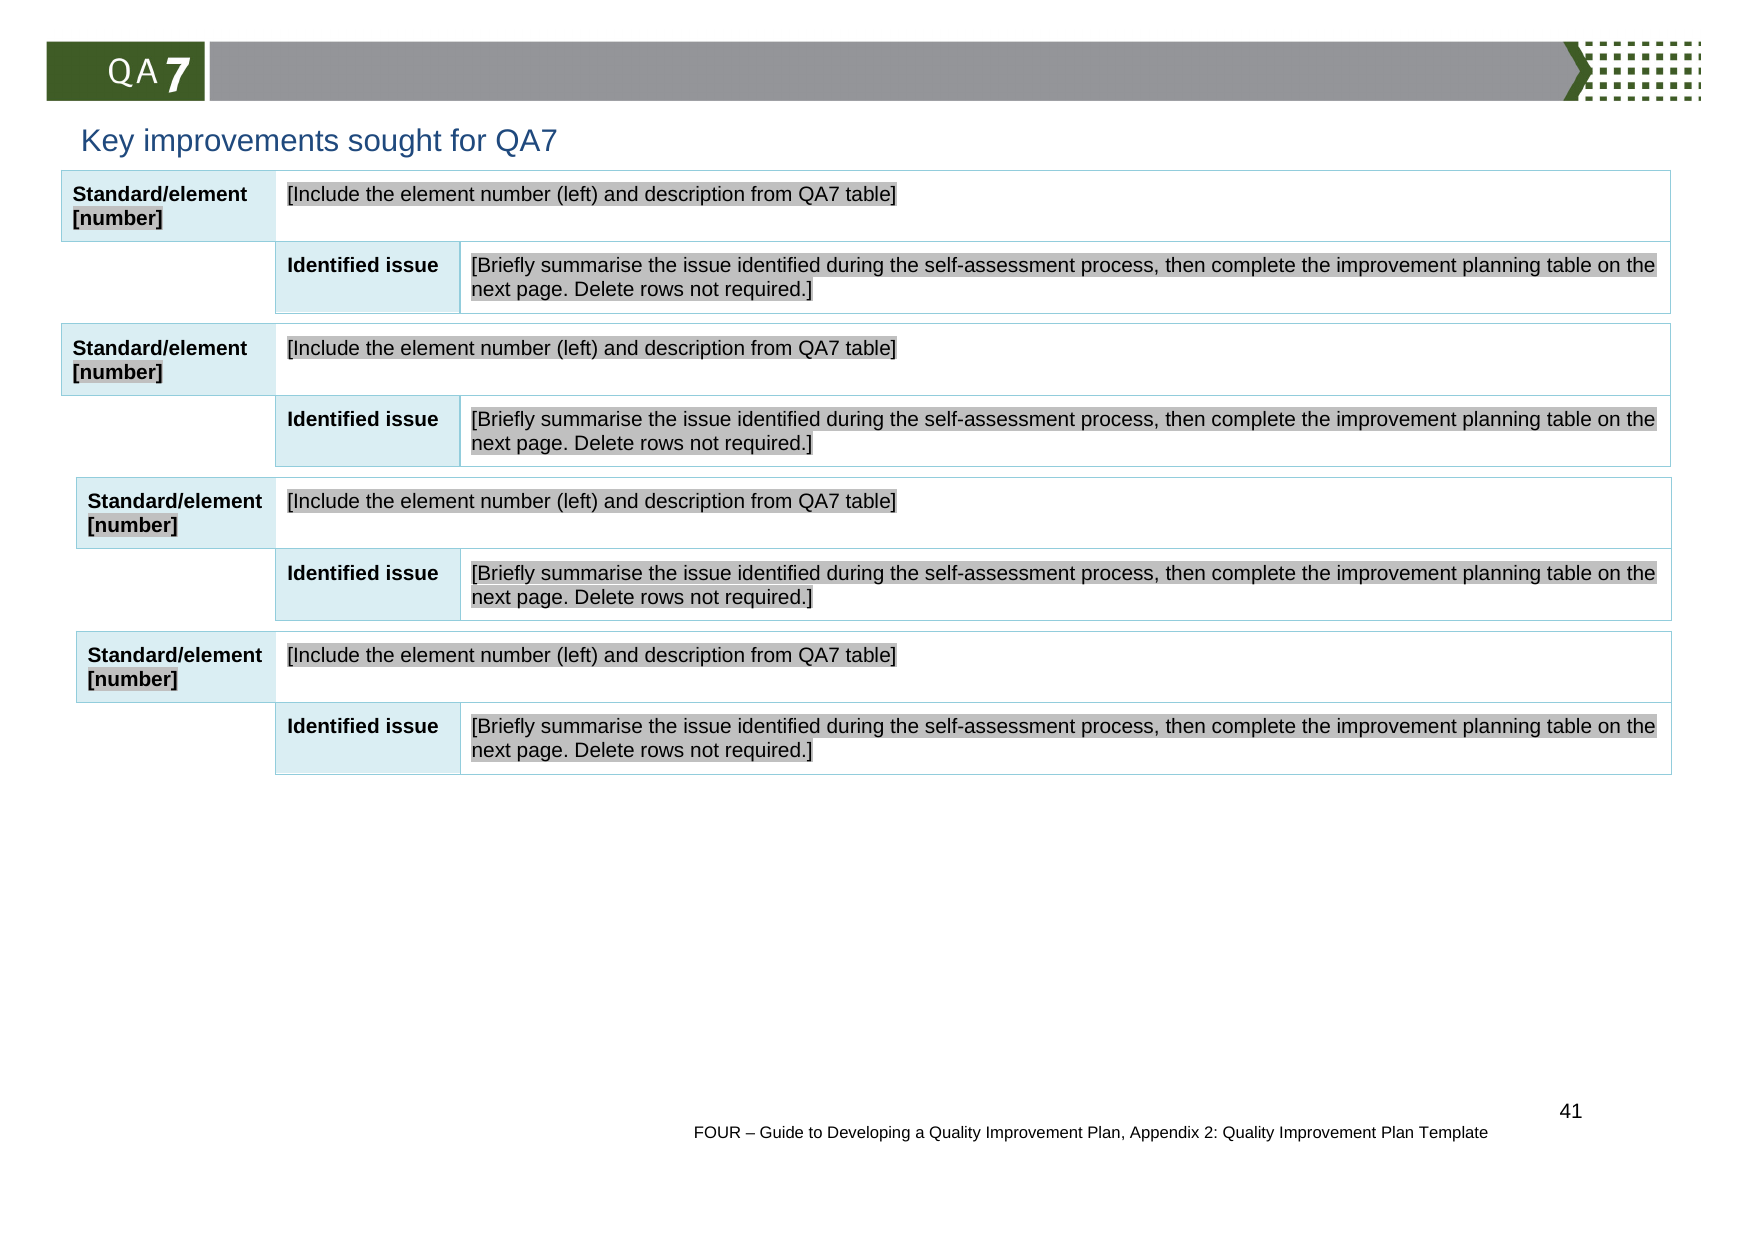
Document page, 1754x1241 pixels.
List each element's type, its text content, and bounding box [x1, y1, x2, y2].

table_cell [Briefly summarise the issue identified during the self-assessment process, then complete the improvement planning table on the next page. Delete rows not required.] [461, 396, 1670, 466]
table_header Standard/element [number] [62, 171, 276, 241]
table_header [Include the element number (left) and description from QA7 table] [276, 324, 1670, 395]
subtitle Key improvements sought for QA7 [76, 122, 1432, 158]
table_header [Include the element number (left) and description from QA7 table] [276, 632, 1671, 702]
table_cell [Briefly summarise the issue identified during the self-assessment process, then complete the improvement planning table on the next page. Delete rows not required.] [461, 703, 1671, 773]
picture [46, 29, 1701, 102]
table_cell [Briefly summarise the issue identified during the self-assessment process, then complete the improvement planning table on the next page. Delete rows not required.] [461, 549, 1671, 620]
table_header [Include the element number (left) and description from QA7 table] [276, 171, 1670, 241]
table_cell Identified issue [276, 703, 460, 773]
table_header Standard/element [number] [77, 632, 276, 702]
table_header Standard/element [number] [62, 324, 276, 395]
table_cell Identified issue [276, 242, 459, 312]
table_header Standard/element [number] [77, 478, 276, 548]
table_cell Identified issue [276, 396, 459, 466]
table_cell Identified issue [276, 549, 460, 620]
table_cell [Briefly summarise the issue identified during the self-assessment process, then complete the improvement planning table on the next page. Delete rows not required.] [461, 242, 1670, 312]
table_header [Include the element number (left) and description from QA7 table] [276, 478, 1671, 548]
